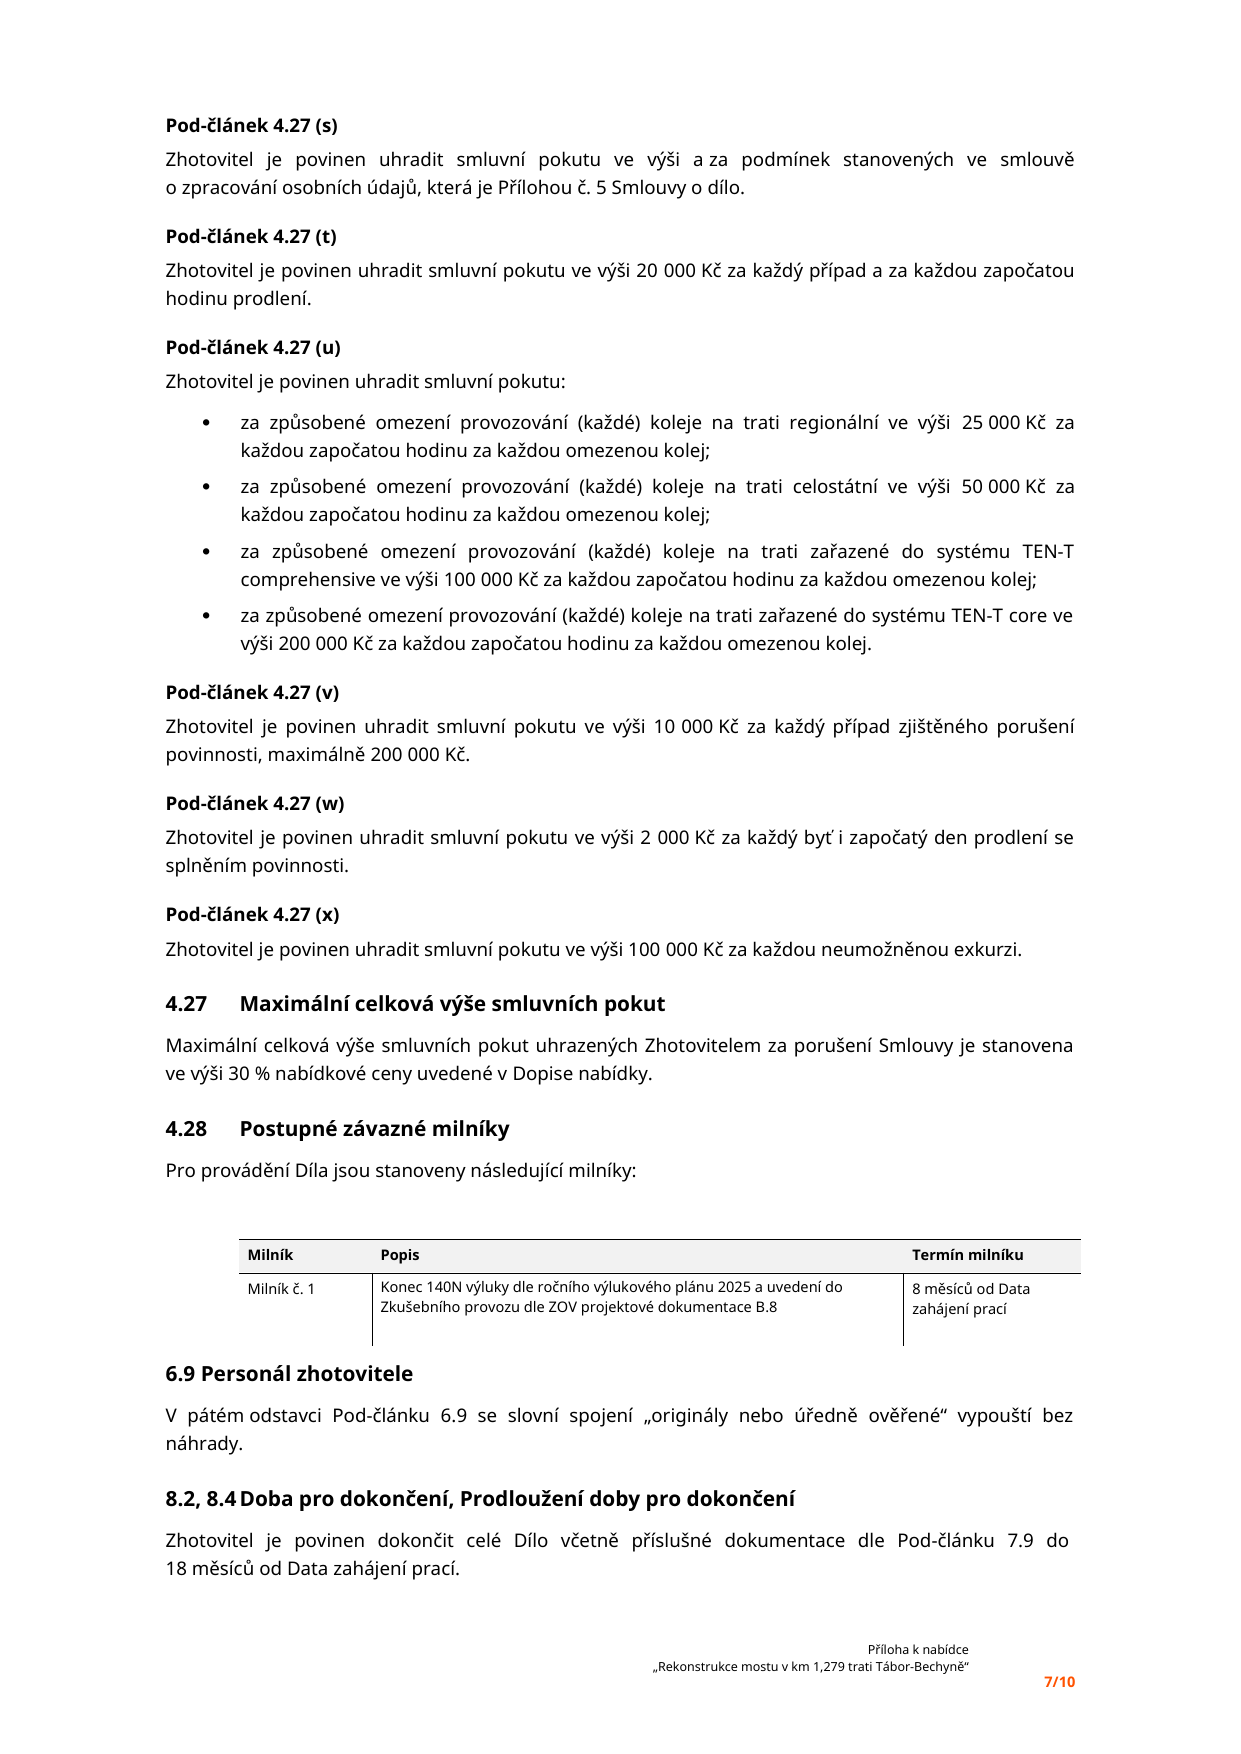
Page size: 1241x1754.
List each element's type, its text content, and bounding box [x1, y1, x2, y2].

table_header Termín milníku [904, 1240, 1081, 1272]
text za způsobené omezení provozování (každé) koleje na trati zařazené do systému TEN-T core ve výši 200 000 Kč za každou započatou hodinu za každou omezenou kolej. [203, 602, 1075, 656]
text 4.28 Postupné závazné milníky [165, 1114, 1075, 1142]
text Pod-článek 4.27 (t) [165, 223, 1075, 249]
text Pod-článek 4.27 (x) [165, 902, 1075, 927]
text 8.2, 8.4 Doba pro dokončení, Prodloužení doby pro dokončení [165, 1484, 1075, 1512]
text V pátém odstavci Pod-článku 6.9 se slovní spojení „originály nebo úředně ověřené“ vypouští bez náhrady. [165, 1403, 1075, 1456]
text Pod-článek 4.27 (v) [165, 679, 1075, 705]
table_cell Konec 140N výluky dle ročního výlukového plánu 2025 a uvedení do Zkušebního provozu dle ZOV projektové dokumentace B.8 [373, 1274, 903, 1346]
text Zhotovitel je povinen uhradit smluvní pokutu ve výši 100 000 Kč za každou neumožněnou exkurzi. [165, 936, 1075, 961]
text Zhotovitel je povinen uhradit smluvní pokutu ve výši a za podmínek stanovených ve smlouvě o zpracování osobních údajů, která je Přílohou č. 5 Smlouvy o dílo. [165, 146, 1075, 200]
table_cell 8 měsíců od Data zahájení prací [904, 1274, 1081, 1346]
text Pod-článek 4.27 (s) [165, 112, 1075, 138]
text 4.27 Maximální celková výše smluvních pokut [165, 989, 1075, 1017]
table_header Popis [372, 1240, 904, 1272]
text Pro provádění Díla jsou stanoveny následující milníky: [165, 1157, 1075, 1183]
table_cell Milník č. 1 [239, 1274, 372, 1346]
text Pod-článek 4.27 (w) [165, 790, 1075, 816]
text Zhotovitel je povinen uhradit smluvní pokutu ve výši 2 000 Kč za každý byť i započatý den prodlení se splněním povinnosti. [165, 825, 1075, 878]
text Zhotovitel je povinen uhradit smluvní pokutu: [165, 369, 1075, 394]
text Zhotovitel je povinen uhradit smluvní pokutu ve výši 20 000 Kč za každý případ a za každou započatou hodinu prodlení. [165, 258, 1075, 311]
text za způsobené omezení provozování (každé) koleje na trati regionální ve výši 25 000 Kč za každou započatou hodinu za každou omezenou kolej; [203, 409, 1075, 463]
table_header Milník [239, 1240, 372, 1272]
text Maximální celková výše smluvních pokut uhrazených Zhotovitelem za porušení Smlouvy je stanovena ve výši 30 % nabídkové ceny uvedené v Dopise nabídky. [165, 1033, 1075, 1086]
text Zhotovitel je povinen uhradit smluvní pokutu ve výši 10 000 Kč za každý případ zjištěného porušení povinnosti, maximálně 200 000 Kč. [165, 713, 1075, 767]
text Zhotovitel je povinen dokončit celé Dílo včetně příslušné dokumentace dle Pod-článku 7.9 do 18 měsíců od Data zahájení prací. [165, 1527, 1075, 1581]
text za způsobené omezení provozování (každé) koleje na trati celostátní ve výši 50 000 Kč za každou započatou hodinu za každou omezenou kolej; [203, 474, 1075, 527]
text za způsobené omezení provozování (každé) koleje na trati zařazené do systému TEN-T comprehensive ve výši 100 000 Kč za každou započatou hodinu za každou omezenou kolej; [203, 538, 1075, 592]
text 6.9 Personál zhotovitele [165, 1359, 1075, 1387]
text Pod-článek 4.27 (u) [165, 334, 1075, 360]
